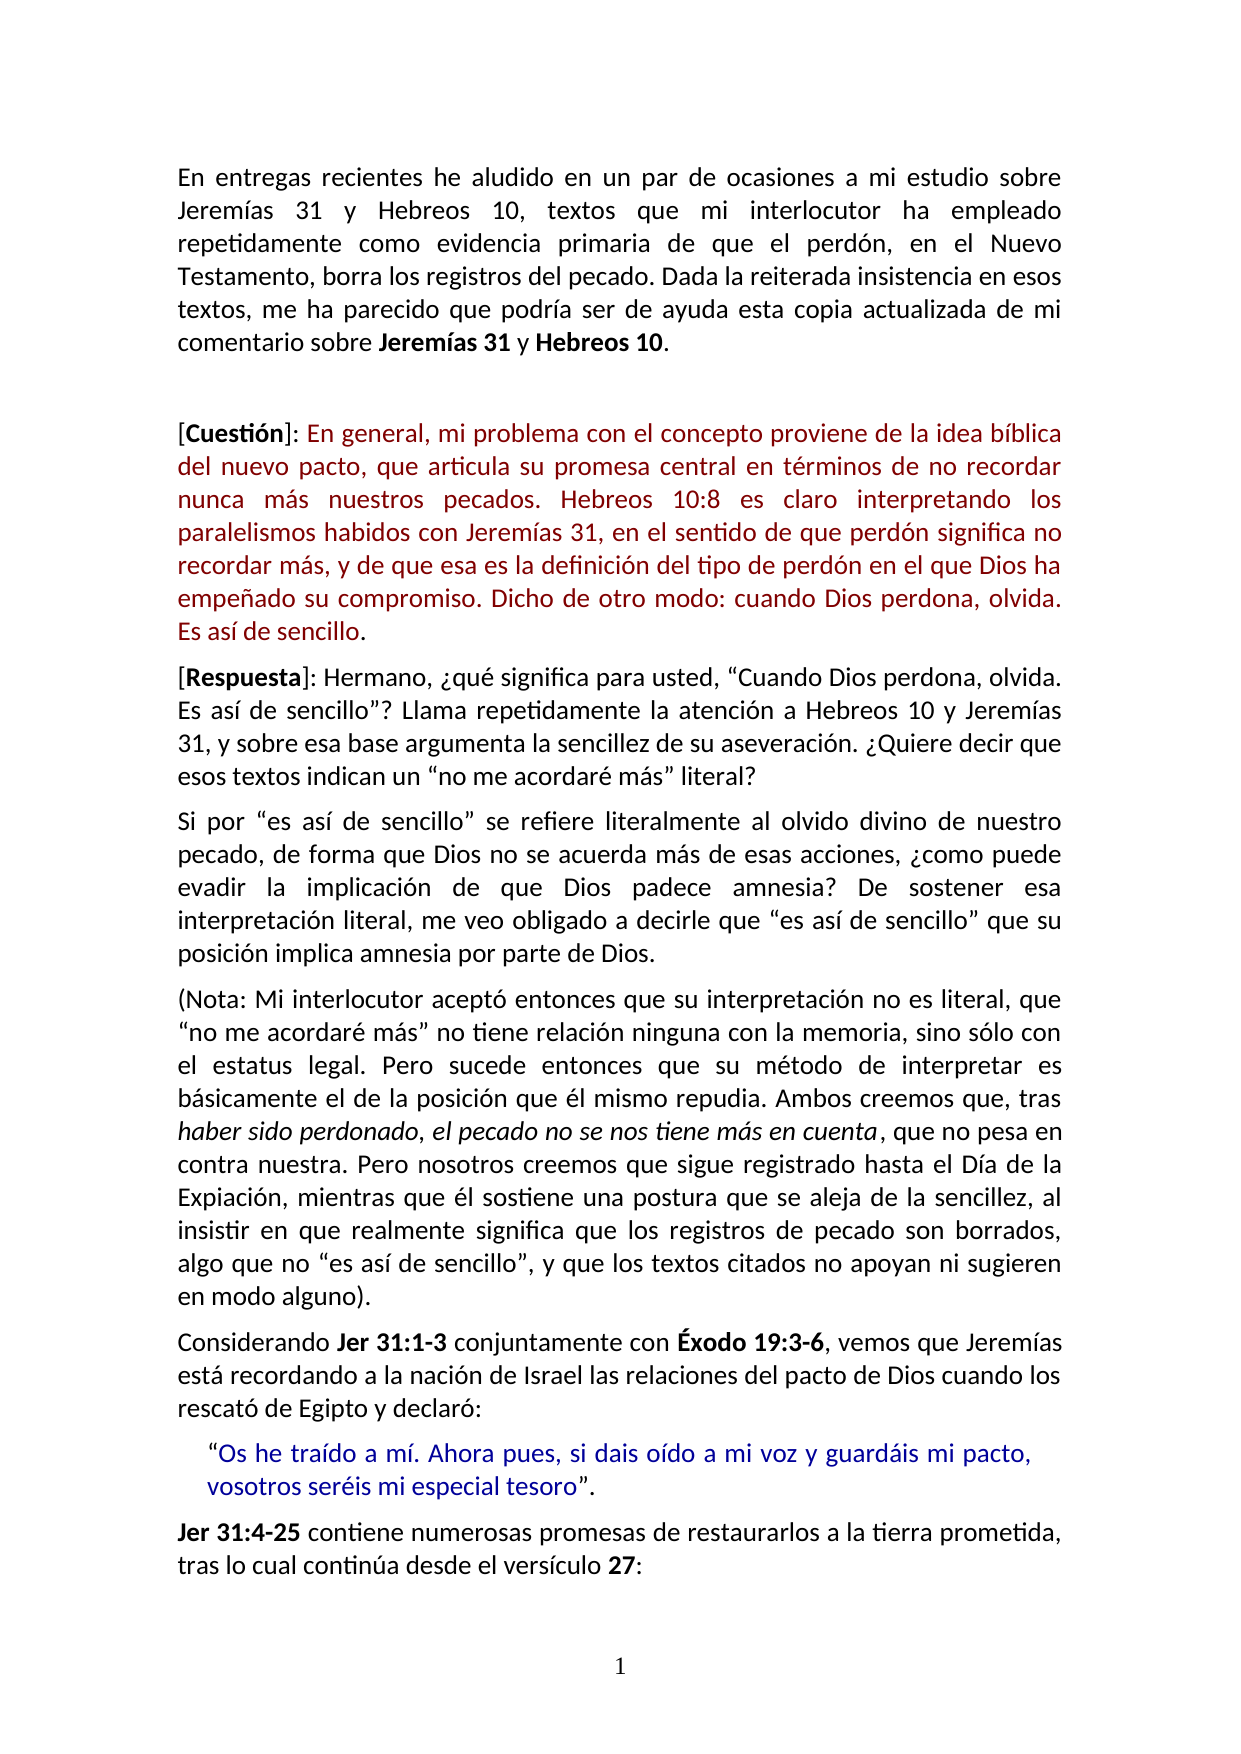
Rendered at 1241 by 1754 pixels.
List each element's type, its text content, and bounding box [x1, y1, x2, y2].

text Jer 31:4-25 contiene numerosas promesas de restaurarlos a la tierra prometida, tras lo cual continúa desde el versículo 27: [177, 1515, 1063, 1581]
text Si por “es así de sencillo” se refiere literalmente al olvido divino de nuestro pecado, de forma que Dios no se acuerda más de esas acciones, ¿como puede evadir la implicación de que Dios padece amnesia? De sostener esa interpretación literal, me veo obligado a decirle que “es así de sencillo” que su posición implica amnesia por parte de Dios. [177, 804, 1063, 969]
text [Respuesta]: Hermano, ¿qué significa para usted, “Cuando Dios perdona, olvida. Es así de sencillo”? Llama repetidamente la atención a Hebreos 10 y Jeremías 31, y sobre esa base argumenta la sencillez de su aseveración. ¿Quiere decir que esos textos indican un “no me acordaré más” literal? [177, 660, 1063, 792]
text En entregas recientes he aludido en un par de ocasiones a mi estudio sobre Jeremías 31 y Hebreos 10, textos que mi interlocutor ha empleado repetidamente como evidencia primaria de que el perdón, en el Nuevo Testamento, borra los registros del pecado. Dada la reiterada insistencia en esos textos, me ha parecido que podría ser de ayuda esta copia actualizada de mi comentario sobre Jeremías 31 y Hebreos 10. [177, 160, 1063, 358]
text (Nota: Mi interlocutor aceptó entonces que su interpretación no es literal, que “no me acordaré más” no tiene relación ninguna con la memoria, sino sólo con el estatus legal. Pero sucede entonces que su método de interpretar es básicamente el de la posición que él mismo repudia. Ambos creemos que, tras haber sido perdonado, el pecado no se nos tiene más en cuenta, que no pesa en contra nuestra. Pero nosotros creemos que sigue registrado hasta el Día de la Expiación, mientras que él sostiene una postura que se aleja de la sencillez, al insistir en que realmente significa que los registros de pecado son borrados, algo que no “es así de sencillo”, y que los textos citados no apoyan ni sugieren en modo alguno). [177, 982, 1063, 1312]
text Considerando Jer 31:1-3 conjuntamente con Éxodo 19:3-6, vemos que Jeremías está recordando a la nación de Israel las relaciones del pacto de Dios cuando los rescató de Egipto y declaró: [177, 1325, 1063, 1424]
text “Os he traído a mí. Ahora pues, si dais oído a mi voz y guardáis mi pacto, vosotros seréis mi especial tesoro”. [207, 1436, 1034, 1502]
text [Cuestión]: En general, mi problema con el concepto proviene de la idea bíblica del nuevo pacto, que articula su promesa central en términos de no recordar nunca más nuestros pecados. Hebreos 10:8 es claro interpretando los paralelismos habidos con Jeremías 31, en el sentido de que perdón significa no recordar más, y de que esa es la definición del tipo de perdón en el que Dios ha empeñado su compromiso. Dicho de otro modo: cuando Dios perdona, olvida. Es así de sencillo. [177, 416, 1063, 647]
